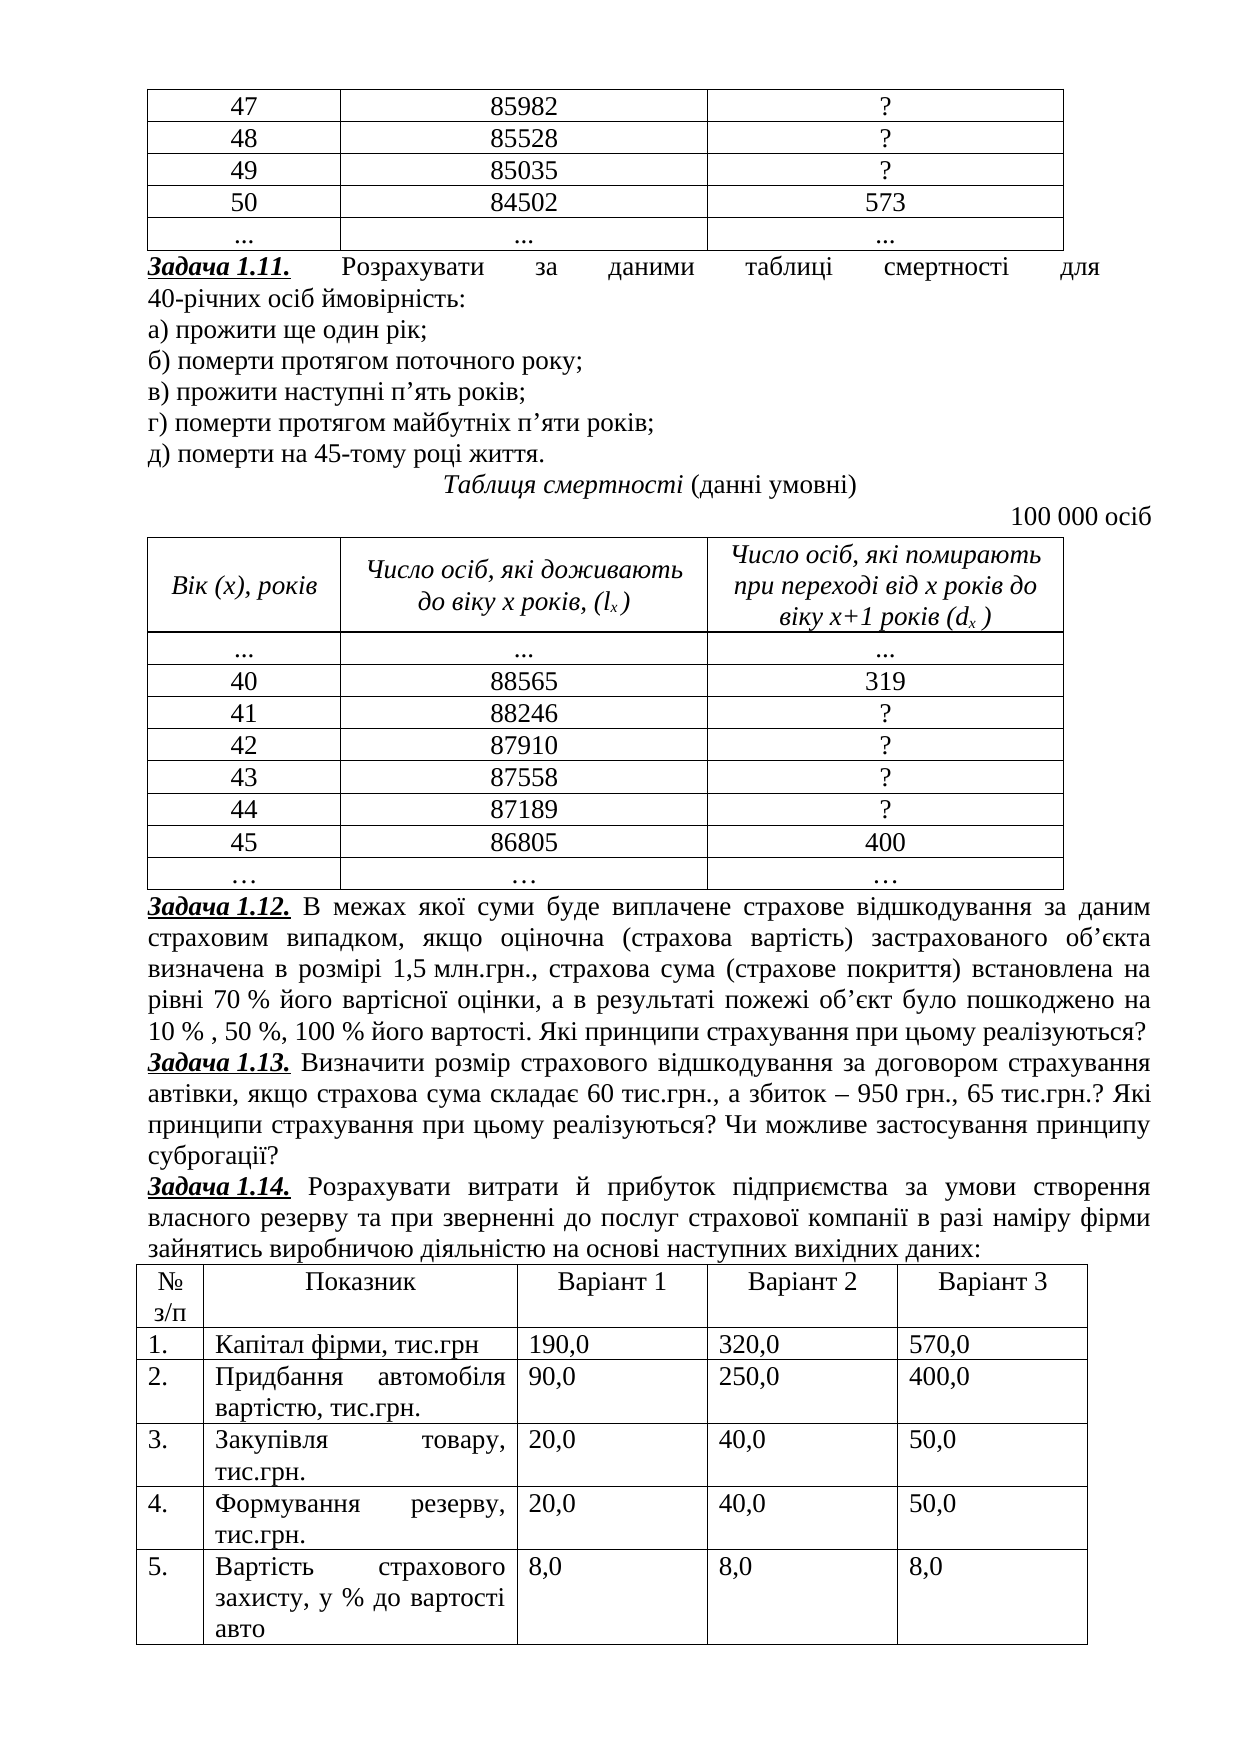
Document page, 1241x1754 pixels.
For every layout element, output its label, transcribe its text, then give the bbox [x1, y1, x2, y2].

table_cell 573 [708, 186, 1063, 217]
table_header Число осіб, які доживають до віку х років, (lх ) [341, 538, 707, 631]
table_cell 85528 [341, 122, 707, 153]
table_cell 40 [148, 665, 340, 696]
table_cell ? [708, 90, 1063, 121]
table_cell 320,0 [708, 1328, 897, 1359]
table_header Варіант 3 [898, 1265, 1087, 1327]
text Задача 1.11. Розрахувати за даними таблиці смертності для 40-річних осіб ймовірність: [148, 251, 1152, 313]
table_cell 319 [708, 665, 1063, 696]
text д) померти на 45-тому році життя. [148, 437, 1152, 468]
table_cell 8,0 [898, 1550, 1087, 1644]
text в) прожити наступні п’ять років; [148, 375, 1152, 406]
table_cell ? [708, 154, 1063, 185]
text 100 000 осіб [148, 500, 1152, 531]
table_header Вік (х), років [148, 538, 340, 631]
table_cell 87189 [341, 794, 707, 824]
table_cell 8,0 [708, 1550, 897, 1644]
table_cell 49 [148, 154, 340, 185]
text а) прожити ще один рік; [148, 313, 1152, 344]
table_cell 50,0 [898, 1487, 1087, 1549]
table_cell 87910 [341, 729, 707, 760]
table_cell 3. [137, 1424, 203, 1486]
table_cell 1. [137, 1328, 203, 1359]
table_cell 44 [148, 794, 340, 824]
table_cell 50,0 [898, 1424, 1087, 1486]
text Таблиця смертності (данні умовні) [148, 468, 1152, 500]
table_header Показник [204, 1265, 517, 1327]
table_cell Капітал фірми, тис.грн [204, 1328, 517, 1359]
table_cell 42 [148, 729, 340, 760]
table_cell 8,0 [518, 1550, 707, 1644]
table_cell ? [708, 761, 1063, 792]
table_cell 40,0 [708, 1487, 897, 1549]
table_header Число осіб, які помирають при переході від х років до віку х+1 років (dx ) [708, 538, 1063, 631]
table_cell 48 [148, 122, 340, 153]
text Задача 1.14. Розрахувати витрати й прибуток підприємства за умови створення власного резерву та при зверненні до послуг страхової компанії в разі наміру фірми зайнятись виробничою діяльністю на основі наступних вихідних даних: [148, 1170, 1152, 1264]
table_cell ... [341, 633, 707, 664]
table_cell 400,0 [898, 1360, 1087, 1423]
table_cell 20,0 [518, 1487, 707, 1549]
table_cell ... [148, 218, 340, 249]
table_header Варіант 2 [708, 1265, 897, 1327]
table_cell 2. [137, 1360, 203, 1423]
table_cell 85035 [341, 154, 707, 185]
table_cell 20,0 [518, 1424, 707, 1486]
table_cell 85982 [341, 90, 707, 121]
table_cell … [708, 858, 1063, 889]
table_header № з/п [137, 1265, 203, 1327]
table_cell 88246 [341, 697, 707, 728]
table_cell 87558 [341, 761, 707, 792]
table_cell 5. [137, 1550, 203, 1644]
table_cell ... [708, 633, 1063, 664]
table_cell 50 [148, 186, 340, 217]
table_cell 86805 [341, 826, 707, 857]
table_cell 43 [148, 761, 340, 792]
table_cell 190,0 [518, 1328, 707, 1359]
table_cell ... [708, 218, 1063, 249]
table_cell Закупівля товару, тис.грн. [204, 1424, 517, 1486]
table_cell 250,0 [708, 1360, 897, 1423]
table_cell Вартість страхового захисту, у % до вартості авто [204, 1550, 517, 1644]
table_cell ... [148, 633, 340, 664]
table_cell 45 [148, 826, 340, 857]
text б) померти протягом поточного року; [148, 344, 1152, 375]
table_cell ? [708, 122, 1063, 153]
table_cell 40,0 [708, 1424, 897, 1486]
text Задача 1.12. В межах якої суми буде виплачене страхове відшкодування за даним страховим випадком, якщо оціночна (страхова вартість) застрахованого об’єкта визначена в розмірі 1,5 млн.грн., страхова сума (страхове покриття) встановлена на рівні 70 % його вартісної оцінки, а в результаті пожежі об’єкт було пошкоджено на 10 % , 50 %, 100 % його вартості. Які принципи страхування при цьому реалізуються? [148, 890, 1152, 1046]
text г) померти протягом майбутніх п’яти років; [148, 406, 1152, 437]
table_cell ... [341, 218, 707, 249]
table_cell 90,0 [518, 1360, 707, 1423]
table_cell 4. [137, 1487, 203, 1549]
text Задача 1.13. Визначити розмір страхового відшкодування за договором страхування автівки, якщо страхова сума складає 60 тис.грн., а збиток – 950 грн., 65 тис.грн.? Які принципи страхування при цьому реалізуються? Чи можливе застосування принципу суброгації? [148, 1046, 1152, 1170]
table_cell … [148, 858, 340, 889]
table_header Варіант 1 [518, 1265, 707, 1327]
table_cell ? [708, 729, 1063, 760]
table_cell 47 [148, 90, 340, 121]
table_cell 84502 [341, 186, 707, 217]
table_cell 88565 [341, 665, 707, 696]
table_cell Формування резерву, тис.грн. [204, 1487, 517, 1549]
table_cell ? [708, 794, 1063, 824]
table_cell … [341, 858, 707, 889]
table_cell 570,0 [898, 1328, 1087, 1359]
table_cell ? [708, 697, 1063, 728]
table_cell 400 [708, 826, 1063, 857]
table_cell 41 [148, 697, 340, 728]
table_cell Придбання автомобіля вартістю, тис.грн. [204, 1360, 517, 1423]
